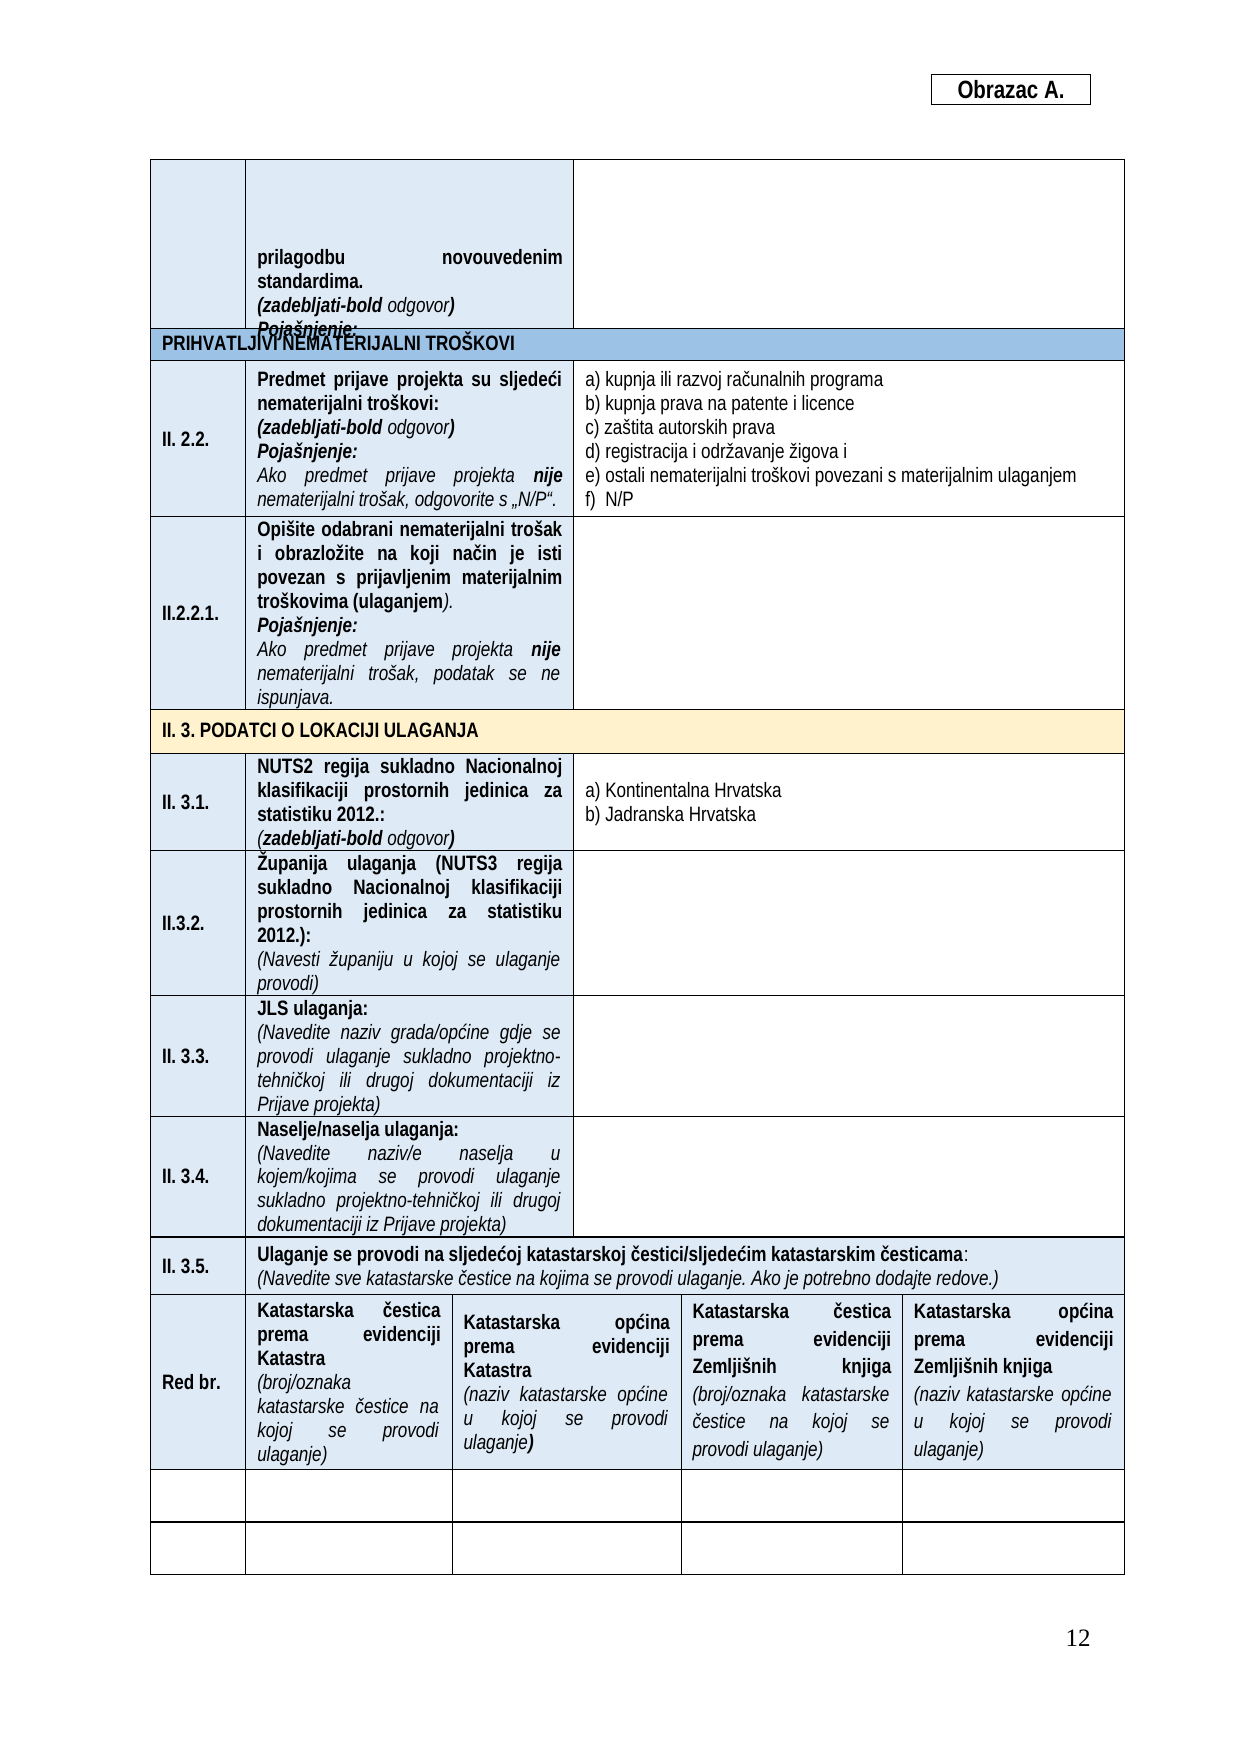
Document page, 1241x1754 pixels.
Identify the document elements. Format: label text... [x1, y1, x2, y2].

table_cell PRIHVATLJIVI NEMATERIJALNI TROŠKOVI [151, 329, 1124, 360]
table_cell [453, 1470, 681, 1521]
table_cell [574, 1117, 1124, 1236]
table_cell II. 3. PODATCI O LOKACIJI ULAGANJA [151, 710, 1124, 753]
table_cell II.3.2. [151, 851, 245, 995]
table_cell Naselje/naselja ulaganja: (Navedite naziv/e naselja u kojem/kojima se provodi ulaganje sukladno projektno-tehničkoj ili drugoj dokumentaciji iz Prijave projekta) [246, 1117, 573, 1236]
table_cell Katastarska čestica prema evidenciji Katastra (broj/oznaka katastarske čestice na kojoj se provodi ulaganje) [246, 1295, 452, 1469]
table_cell II. 3.5. [151, 1238, 245, 1294]
table_cell II. 3.4. [151, 1117, 245, 1236]
table_cell Županija ulaganja (NUTS3 regija sukladno Nacionalnoj klasifikaciji prostornih jedinica za statistiku 2012.): (Navesti županiju u kojoj se ulaganje provodi) [246, 851, 573, 995]
table_cell II. 2.2. [151, 361, 245, 516]
table_cell Opišite odabrani nematerijalni trošak i obrazložite na koji način je isti povezan s prijavljenim materijalnim troškovima (ulaganjem). Pojašnjenje: Ako predmet prijave projekta nije nematerijalni trošak, podatak se ne ispunjava. [246, 517, 573, 709]
table_cell [453, 1523, 681, 1574]
table_cell [574, 160, 1124, 328]
table_cell Katastarska općina prema evidenciji Zemljišnih knjiga (naziv katastarske općine u kojoj se provodi ulaganje) [903, 1295, 1124, 1469]
table_cell [574, 851, 1124, 995]
table_cell [151, 1523, 245, 1574]
table_cell [682, 1470, 902, 1521]
table_cell Ulaganje se provodi na sljedećoj katastarskoj čestici/sljedećim katastarskim česticama: (Navedite sve katastarske čestice na kojima se provodi ulaganje. Ako je potrebno dodajte redove.) [246, 1238, 1124, 1294]
table_cell II.2.2.1. [151, 517, 245, 709]
table_cell II. 3.3. [151, 996, 245, 1116]
table_cell [151, 1470, 245, 1521]
table_cell II. 3.1. [151, 754, 245, 850]
table_cell Katastarska čestica prema evidenciji Zemljišnih knjiga (broj/oznaka katastarske čestice na kojoj se provodi ulaganje) [682, 1295, 902, 1469]
table_cell [903, 1470, 1124, 1521]
table_cell Predmet prijave projekta su sljedeći nematerijalni troškovi: (zadebljati-bold odgovor) Pojašnjenje: Ako predmet prijave projekta nije nematerijalni trošak, odgovorite s „N/P“. [246, 361, 573, 516]
table_cell [246, 1470, 452, 1521]
table_cell [246, 1523, 452, 1574]
table_cell Katastarska općina prema evidenciji Katastra (naziv katastarske općine u kojoj se provodi ulaganje) [453, 1295, 681, 1469]
table_cell NUTS2 regija sukladno Nacionalnoj klasifikaciji prostornih jedinica za statistiku 2012.: (zadebljati-bold odgovor) [246, 754, 573, 850]
table_cell [574, 517, 1124, 709]
table_cell a) Kontinentalna Hrvatska b) Jadranska Hrvatska [574, 754, 1124, 850]
table_cell a) kupnja ili razvoj računalnih programa b) kupnja prava na patente i licence c) zaštita autorskih prava d) registracija i održavanje žigova i e) ostali nematerijalni troškovi povezani s materijalnim ulaganjem f) N/P [574, 361, 1124, 516]
table_cell [574, 996, 1124, 1116]
table_cell [903, 1523, 1124, 1574]
table_cell JLS ulaganja: (Navedite naziv grada/općine gdje se provodi ulaganje sukladno projektno-tehničkoj ili drugoj dokumentaciji iz Prijave projekta) [246, 996, 573, 1116]
table_cell Red br. [151, 1295, 245, 1469]
table_cell [682, 1523, 902, 1574]
